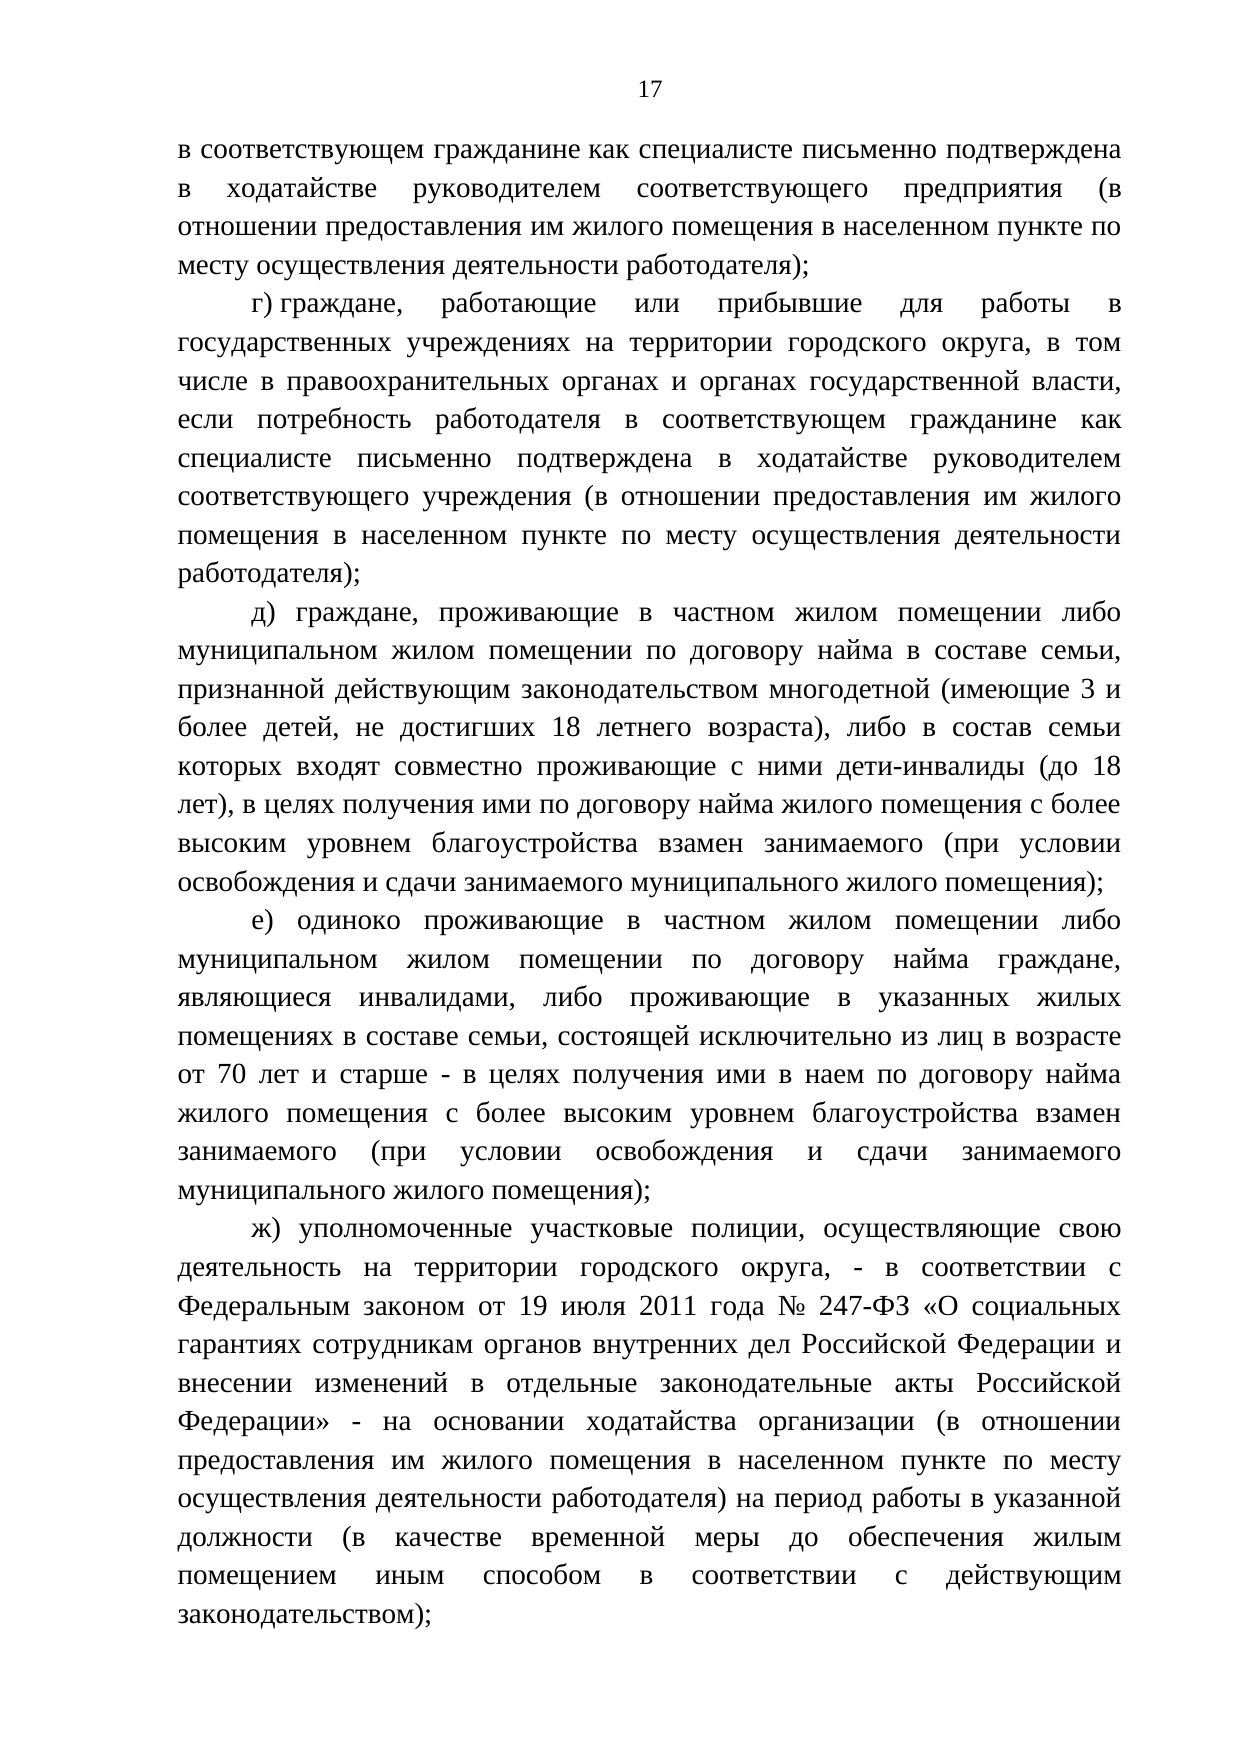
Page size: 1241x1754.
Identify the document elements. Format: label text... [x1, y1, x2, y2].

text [177, 131, 1122, 281]
text г) граждане, работающие или прибывшие для работы в государственных учреждениях на территории городского округа, в том числе в правоохранительных органах и органах государственной власти, если потребность работодателя в соответствующем гражданине как специалисте письменно подтверждена в ходатайстве руководителем соответствующего учреждения (в отношении предоставления им жилого помещения в населенном пункте по месту осуществления деятельности работодателя); [177, 286, 1122, 589]
text е) одиноко проживающие в частном жилом помещении либо муниципальном жилом помещении по договору найма граждане, являющиеся инвалидами, либо проживающие в указанных жилых помещениях в составе семьи, состоящей исключительно из лиц в возрасте от 70 лет и старше - в целях получения ими в наем по договору найма жилого помещения с более высоким уровнем благоустройства взамен занимаемого (при условии освобождения и сдачи занимаемого муниципального жилого помещения); [177, 902, 1122, 1206]
text д) граждане, проживающие в частном жилом помещении либо муниципальном жилом помещении по договору найма в составе семьи, признанной действующим законодательством многодетной (имеющие 3 и более детей, не достигших 18 летнего возраста), либо в состав семьи которых входят совместно проживающие с ними дети-инвалиды (до 18 лет), в целях получения ими по договору найма жилого помещения с более высоким уровнем благоустройства взамен занимаемого (при условии освобождения и сдачи занимаемого муниципального жилого помещения); [177, 594, 1122, 897]
text ж) уполномоченные участковые полиции, осуществляющие свою деятельность на территории городского округа, - в соответствии с Федеральным законом от 19 июля 2011 года № 247-ФЗ «О социальных гарантиях сотрудникам органов внутренних дел Российской Федерации и внесении изменений в отдельные законодательные акты Российской Федерации» - на основании ходатайства организации (в отношении предоставления им жилого помещения в населенном пункте по месту осуществления деятельности работодателя) на период работы в указанной должности (в качестве временной меры до обеспечения жилым помещением иным способом в соответствии с действующим законодательством); [177, 1211, 1122, 1629]
